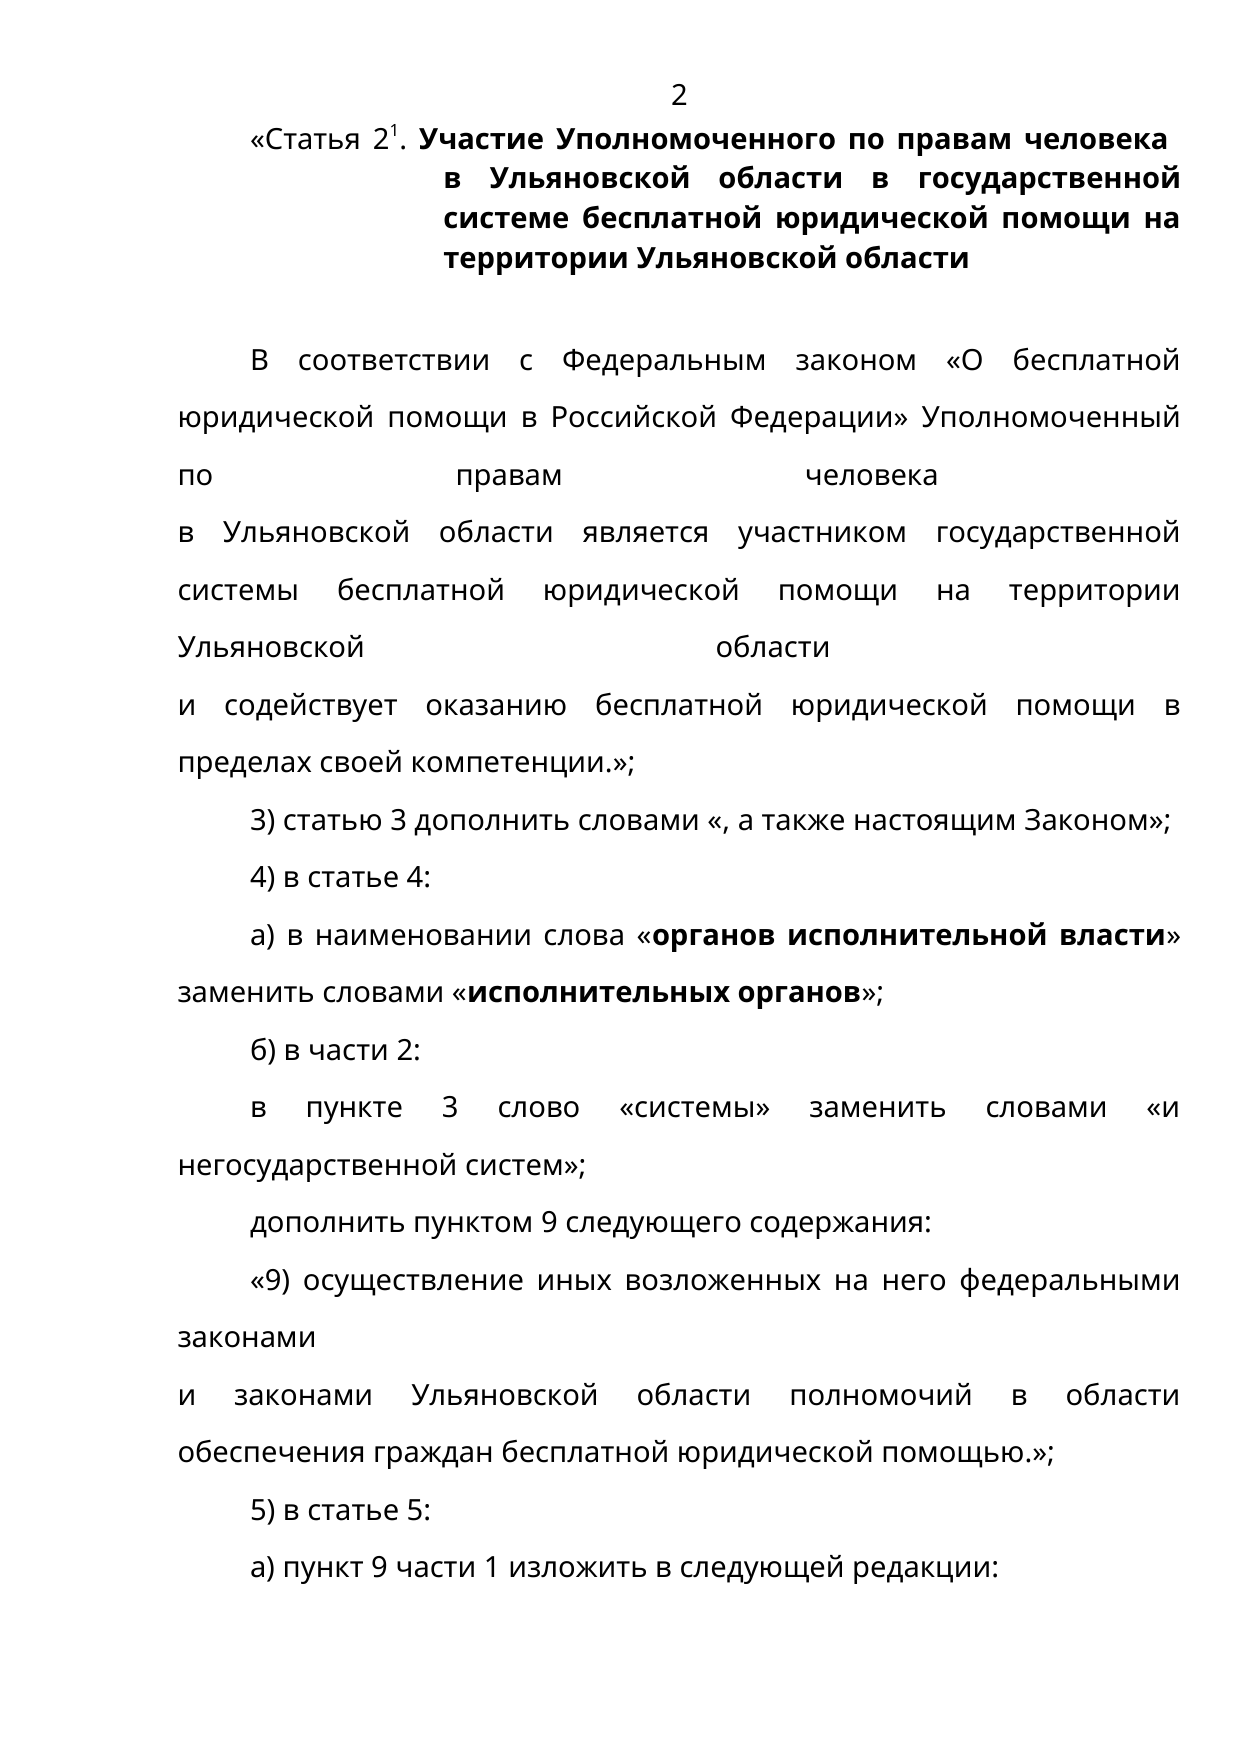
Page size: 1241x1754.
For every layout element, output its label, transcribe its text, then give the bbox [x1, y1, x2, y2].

text В соответствии с Федеральным законом «О бесплатной юридической помощи в Российской Федерации» Уполномоченный по правам человека в Ульяновской области является участником государственной системы бесплатной юридической помощи на территории Ульяновской области и содействует оказанию бесплатной юридической помощи в пределах своей компетенции.»; [177, 339, 1181, 781]
text б) в части 2: [177, 1029, 1181, 1069]
text «Статья 21. Участие Уполномоченного по правам человека в Ульяновской области в государственной системе бесплатной юридической помощи на территории Ульяновской области [250, 118, 1181, 277]
text 4) в статье 4: [177, 857, 1181, 896]
text а) в наименовании слова «органов исполнительной власти» заменить словами «исполнительных органов»; [177, 914, 1181, 1011]
text в пункте 3 слово «системы» заменить словами «и негосударственной систем»; [177, 1087, 1181, 1184]
text а) пункт 9 части 1 изложить в следующей редакции: [177, 1547, 1181, 1586]
text дополнить пунктом 9 следующего содержания: [177, 1202, 1181, 1241]
text 3) статью 3 дополнить словами «, а также настоящим Законом»; [177, 799, 1181, 839]
text 5) в статье 5: [177, 1489, 1181, 1529]
text «9) осуществление иных возложенных на него федеральными законами и законами Ульяновской области полномочий в области обеспечения граждан бесплатной юридической помощью.»; [177, 1259, 1181, 1471]
